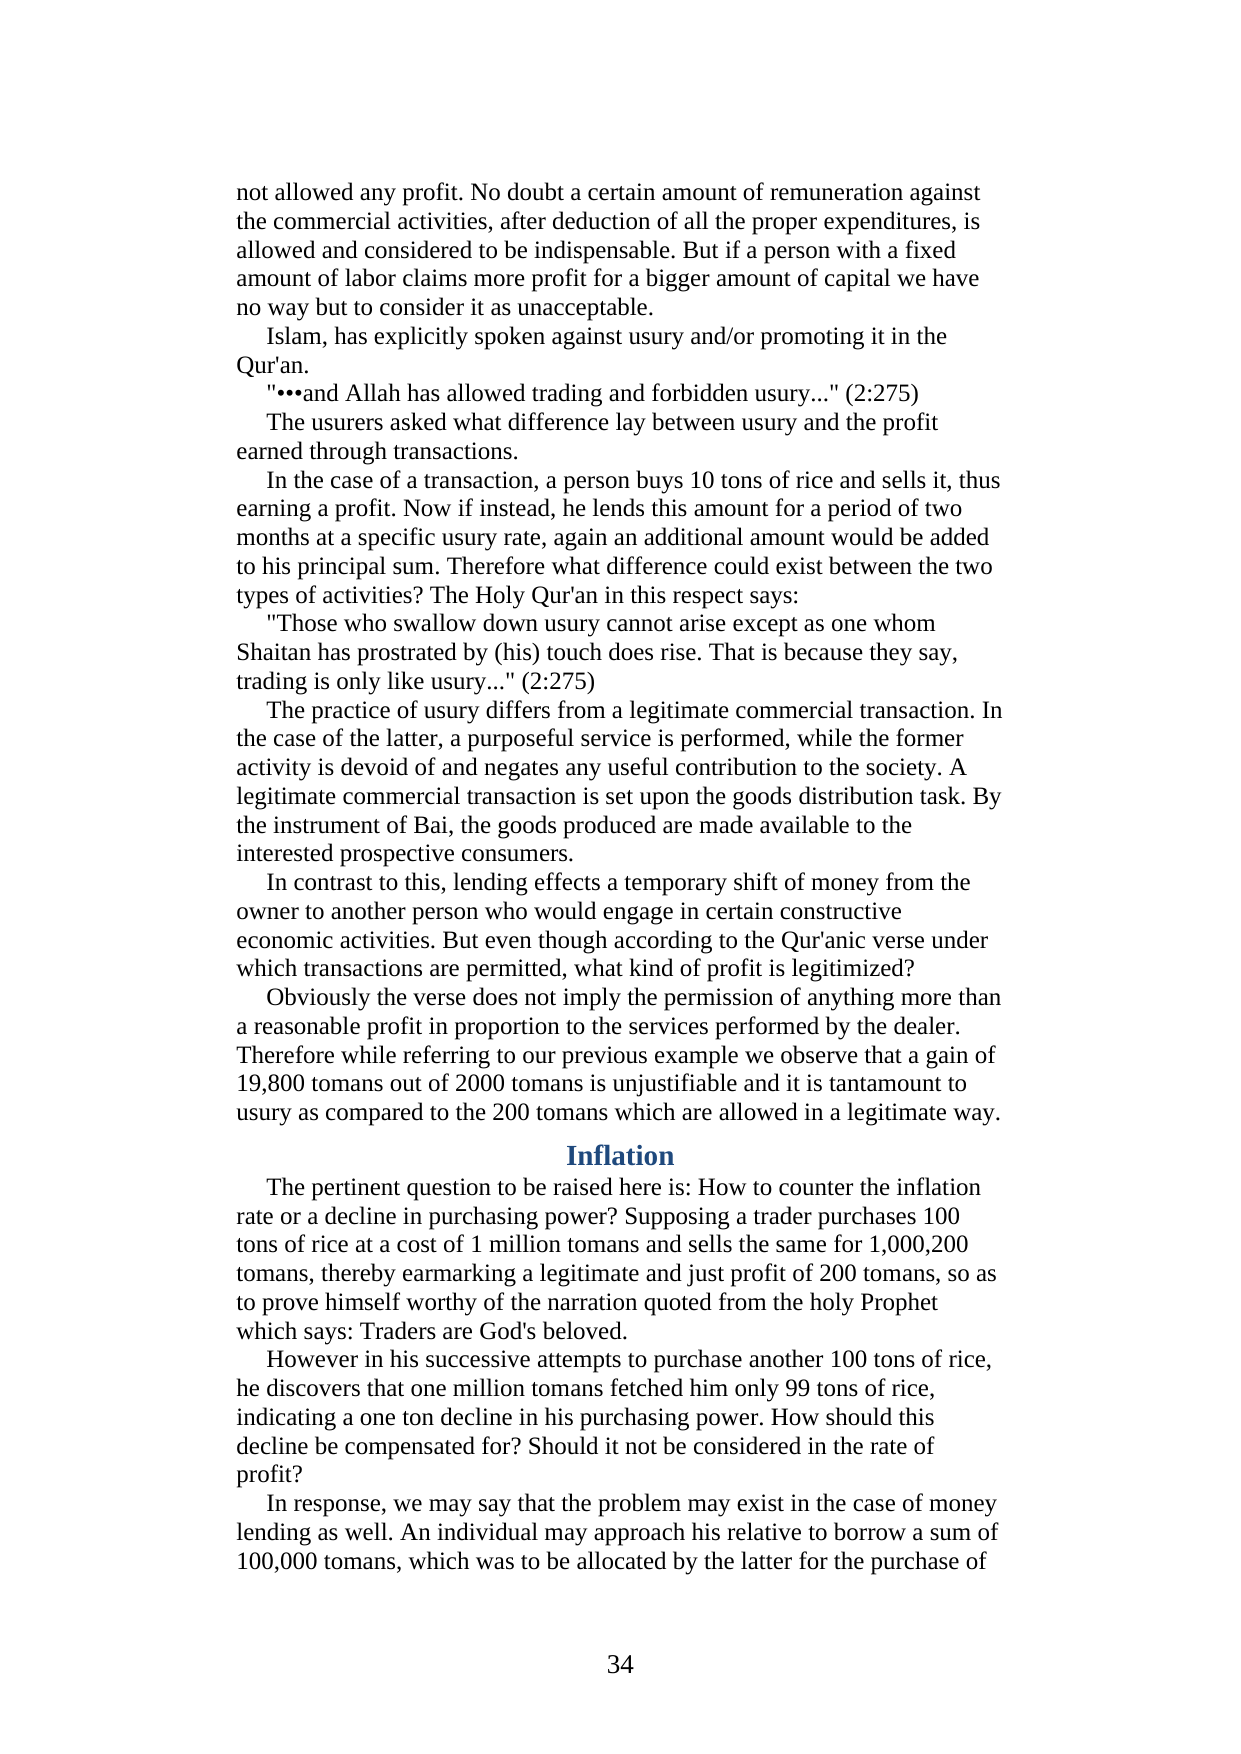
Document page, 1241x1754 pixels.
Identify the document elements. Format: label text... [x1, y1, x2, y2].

text The pertinent question to be raised here is: How to counter the inflation rate or a decline in purchasing power? Supposing a trader purchases 100 tons of rice at a cost of 1 million tomans and sells the same for 1,000,200 tomans, thereby earmarking a legitimate and just profit of 200 tomans, so as to prove himself worthy of the narration quoted from the holy Prophet which says: Traders are God's beloved. [236, 1172, 1004, 1344]
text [236, 177, 1004, 321]
text "Those who swallow down usury cannot arise except as one whom Shaitan has prostrated by (his) touch does rise. That is because they say, trading is only like usury..." (2:275) [236, 608, 1004, 695]
text Islam, has explicitly spoken against usury and/or promoting it in the Qur'an. [236, 321, 1004, 378]
text Obviously the verse does not imply the permission of anything more than a reasonable profit in proportion to the services performed by the dealer. Therefore while referring to our previous example we observe that a gain of 19,800 tomans out of 2000 tomans is unjustifiable and it is tantamount to usury as compared to the 200 tomans which are allowed in a legitimate way. [236, 982, 1004, 1126]
text The practice of usury differs from a legitimate commercial transaction. In the case of the latter, a purposeful service is performed, while the former activity is devoid of and negates any useful contribution to the society. A legitimate commercial transaction is set upon the goods distribution task. By the instrument of Bai, the goods produced are made available to the interested prospective consumers. [236, 695, 1004, 867]
text In contrast to this, lending effects a temporary shift of money from the owner to another person who would engage in certain constructive economic activities. But even though according to the Qur'anic verse under which transactions are permitted, what kind of profit is legitimized? [236, 867, 1004, 982]
text In the case of a transaction, a person buys 10 tons of rice and sells it, thus earning a profit. Now if instead, he lends this amount for a period of two months at a specific usury rate, again an additional amount would be added to his principal sum. Therefore what difference could exist between the two types of activities? The Holy Qur'an in this respect says: [236, 465, 1004, 608]
text The usurers asked what difference lay between usury and the profit earned through transactions. [236, 407, 1004, 465]
text However in his successive attempts to purchase another 100 tons of rice, he discovers that one million tomans fetched him only 99 tons of rice, indicating a one ton decline in his purchasing power. How should this decline be compensated for? Should it not be considered in the rate of profit? [236, 1344, 1004, 1488]
text "•••and Allah has allowed trading and forbidden usury..." (2:275) [236, 378, 1004, 407]
subtitle Inflation [236, 1138, 1004, 1172]
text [236, 1488, 1004, 1574]
